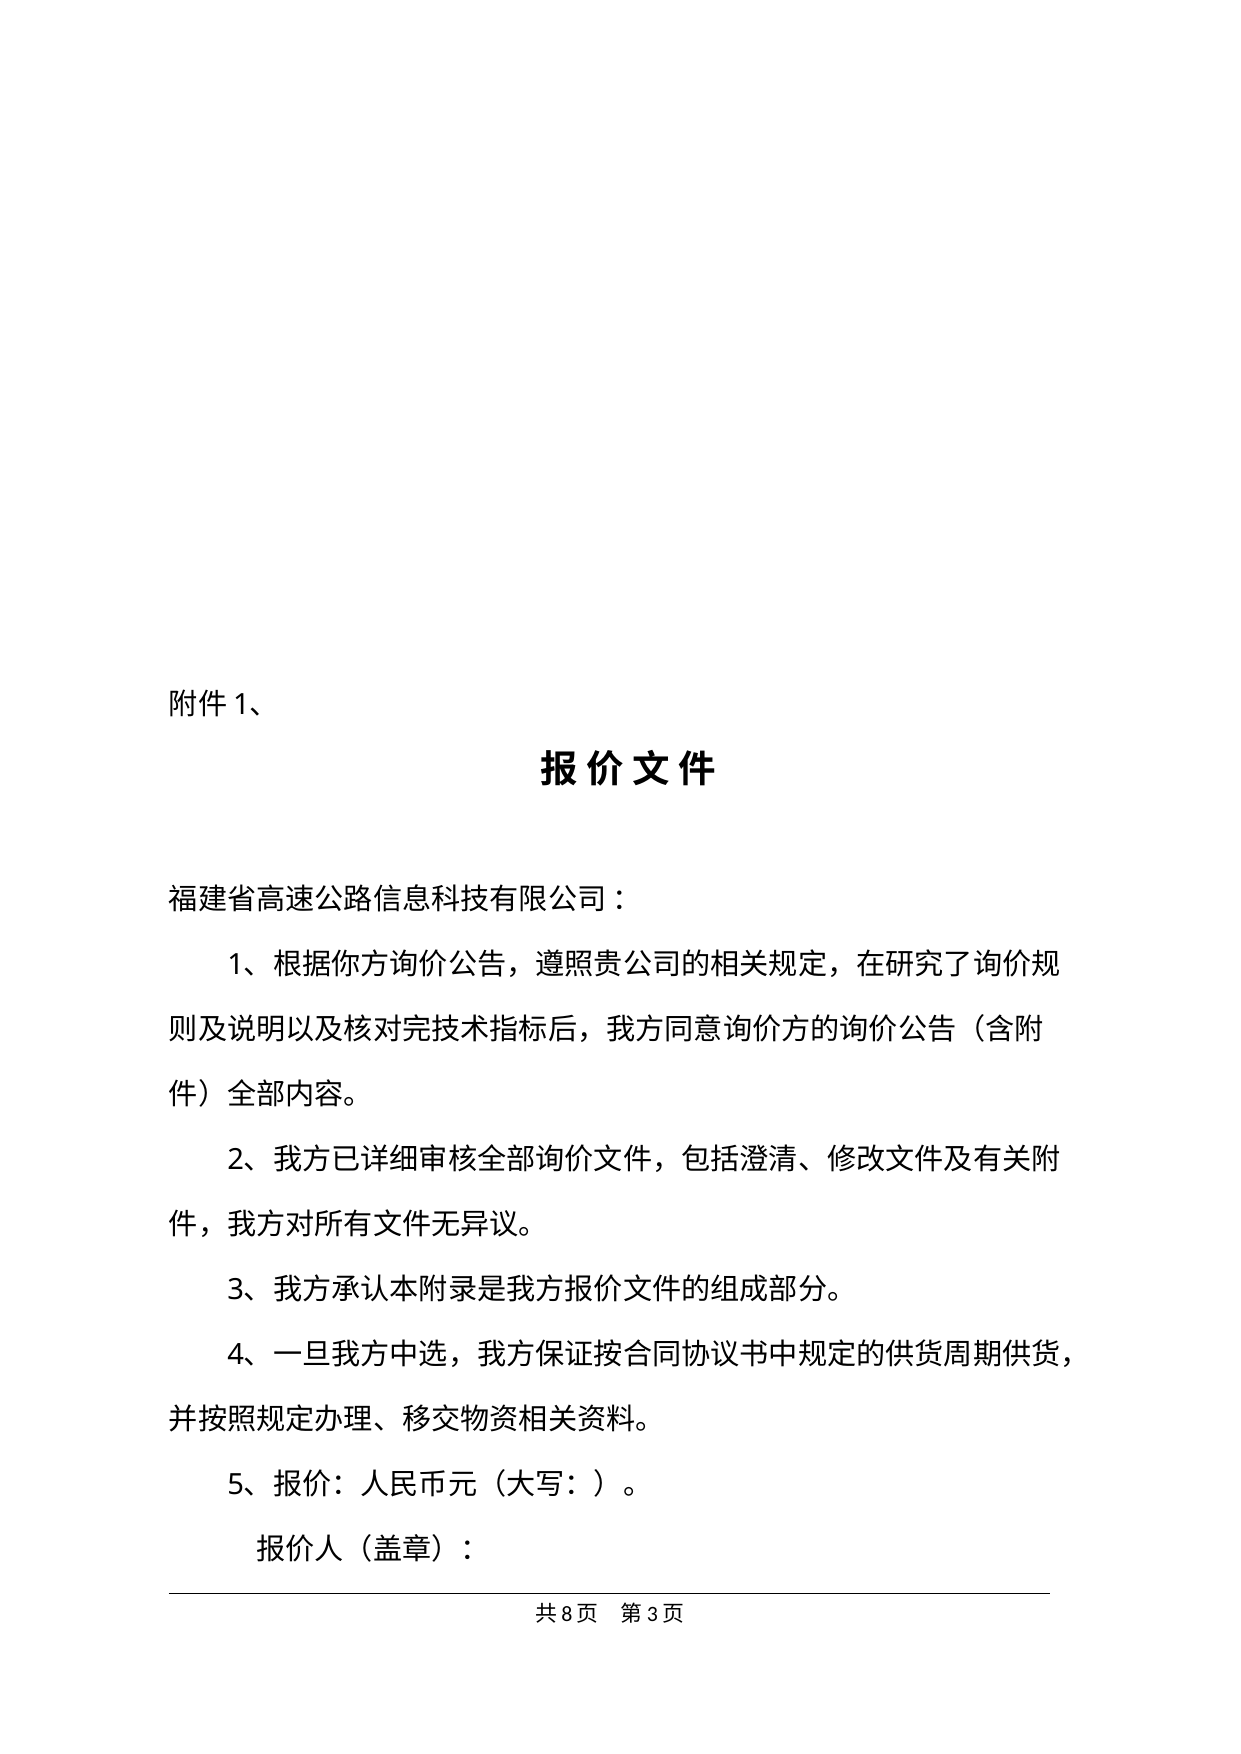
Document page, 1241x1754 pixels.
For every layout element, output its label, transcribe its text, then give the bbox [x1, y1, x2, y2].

text 福建省高速公路信息科技有限公司 ： [169, 864, 1087, 929]
text 4、一旦我方中选，我方保证按合同协议书中规定的供货周期供货，并按照规定办理、移交物资相关资料。 [169, 1319, 1087, 1449]
text 1、根据你方询价公告，遵照贵公司的相关规定，在研究了询价规则及说明以及核对完技术指标后，我方同意询价方的询价公告（含附件）全部内容。 [169, 929, 1087, 1124]
text 报价人（盖章）： [169, 1514, 1087, 1579]
text 5、报价：人民币元（大写：）。 [169, 1449, 1087, 1514]
text 附件1、 [169, 669, 1087, 734]
text 报 价 文 件 [169, 734, 1087, 799]
text 3、我方承认本附录是我方报价文件的组成部分。 [169, 1254, 1087, 1319]
text 2、我方已详细审核全部询价文件，包括澄清、修改文件及有关附件，我方对所有文件无异议。 [169, 1124, 1087, 1254]
